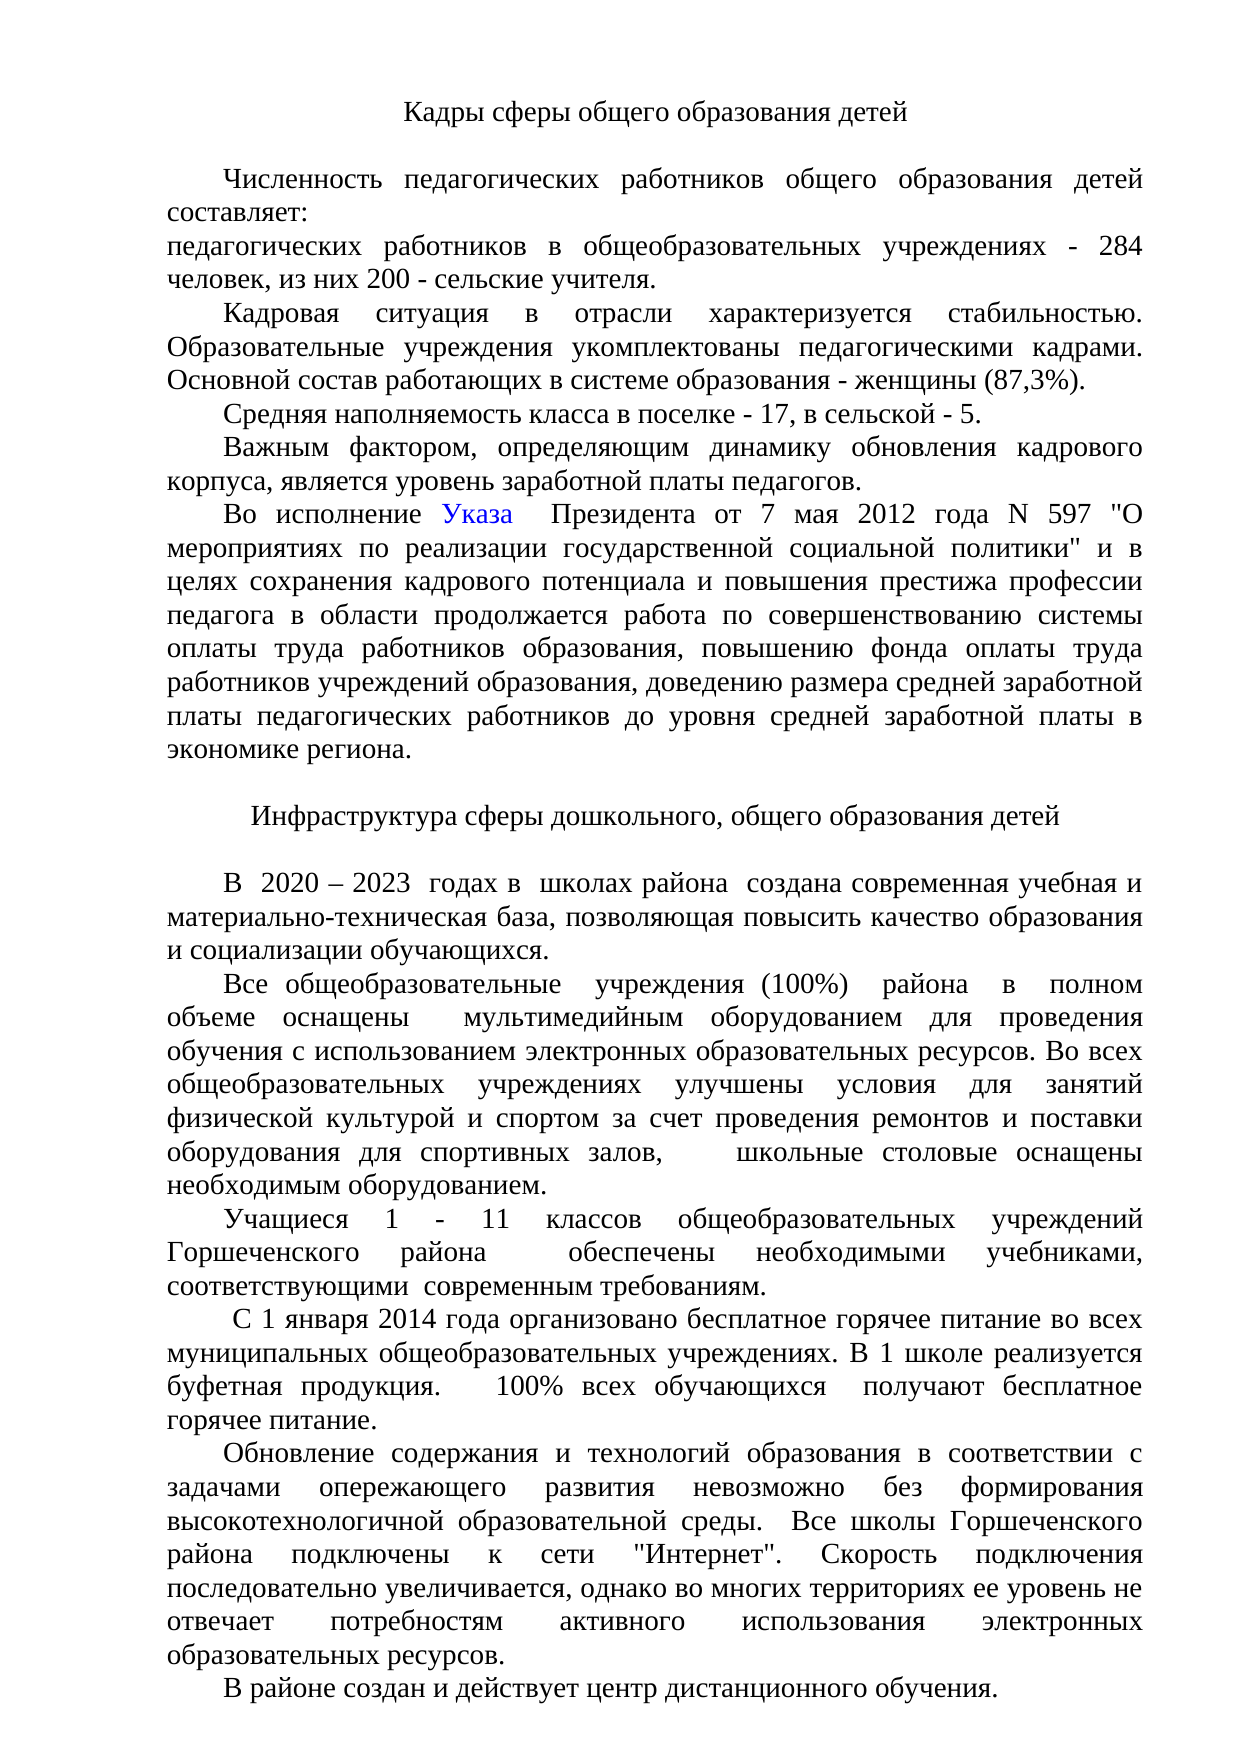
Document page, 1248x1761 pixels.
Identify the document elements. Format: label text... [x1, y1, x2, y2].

text Средняя наполняемость класса в поселке - 17, в сельской - 5. [167, 396, 1144, 429]
text В 2020 – 2023 годах в школах района создана современная учебная и материально-техническая база, позволяющая повысить качество образования и социализации обучающихся. [167, 865, 1144, 966]
text Важным фактором, определяющим динамику обновления кадрового корпуса, является уровень заработной платы педагогов. [167, 429, 1144, 496]
text Все общеобразовательные учреждения (100%) района в полном объеме оснащены мультимедийным оборудованием для проведения обучения с использованием электронных образовательных ресурсов. Во всех общеобразовательных учреждениях улучшены условия для занятий физической культурой и спортом за счет проведения ремонтов и поставки оборудования для спортивных залов, школьные столовые оснащены необходимым оборудованием. [167, 966, 1144, 1201]
text В районе создан и действует центр дистанционного обучения. [167, 1670, 1144, 1704]
text Инфраструктура сферы дошкольного, общего образования детей [167, 798, 1144, 832]
text Учащиеся 1 - 11 классов общеобразовательных учреждений Горшеченского района обеспечены необходимыми учебниками, соответствующими современным требованиям. [167, 1201, 1144, 1301]
text Численность педагогических работников общего образования детей составляет: [167, 161, 1144, 228]
text Во исполнение Указа Президента от 7 мая 2012 года N 597 "О мероприятиях по реализации государственной социальной политики" и в целях сохранения кадрового потенциала и повышения престижа профессии педагога в области продолжается работа по совершенствованию системы оплаты труда работников образования, повышению фонда оплаты труда работников учреждений образования, доведению размера средней заработной платы педагогических работников до уровня средней заработной платы в экономике региона. [167, 496, 1144, 765]
text Обновление содержания и технологий образования в соответствии с задачами опережающего развития невозможно без формирования высокотехнологичной образовательной среды. Все школы Горшеченского района подключены к сети "Интернет". Скорость подключения последовательно увеличивается, однако во многих территориях ее уровень не отвечает потребностям активного использования электронных образовательных ресурсов. [167, 1436, 1144, 1670]
text педагогических работников в общеобразовательных учреждениях - 284 человек, из них 200 - сельские учителя. [167, 228, 1144, 295]
text Кадровая ситуация в отрасли характеризуется стабильностью. Образовательные учреждения укомплектованы педагогическими кадрами. Основной состав работающих в системе образования - женщины (87,3%). [167, 295, 1144, 396]
text Кадры сферы общего образования детей [167, 94, 1144, 127]
text С 1 января 2014 года организовано бесплатное горячее питание во всех муниципальных общеобразовательных учреждениях. В 1 школе реализуется буфетная продукция. 100% всех обучающихся получают бесплатное горячее питание. [167, 1301, 1144, 1436]
